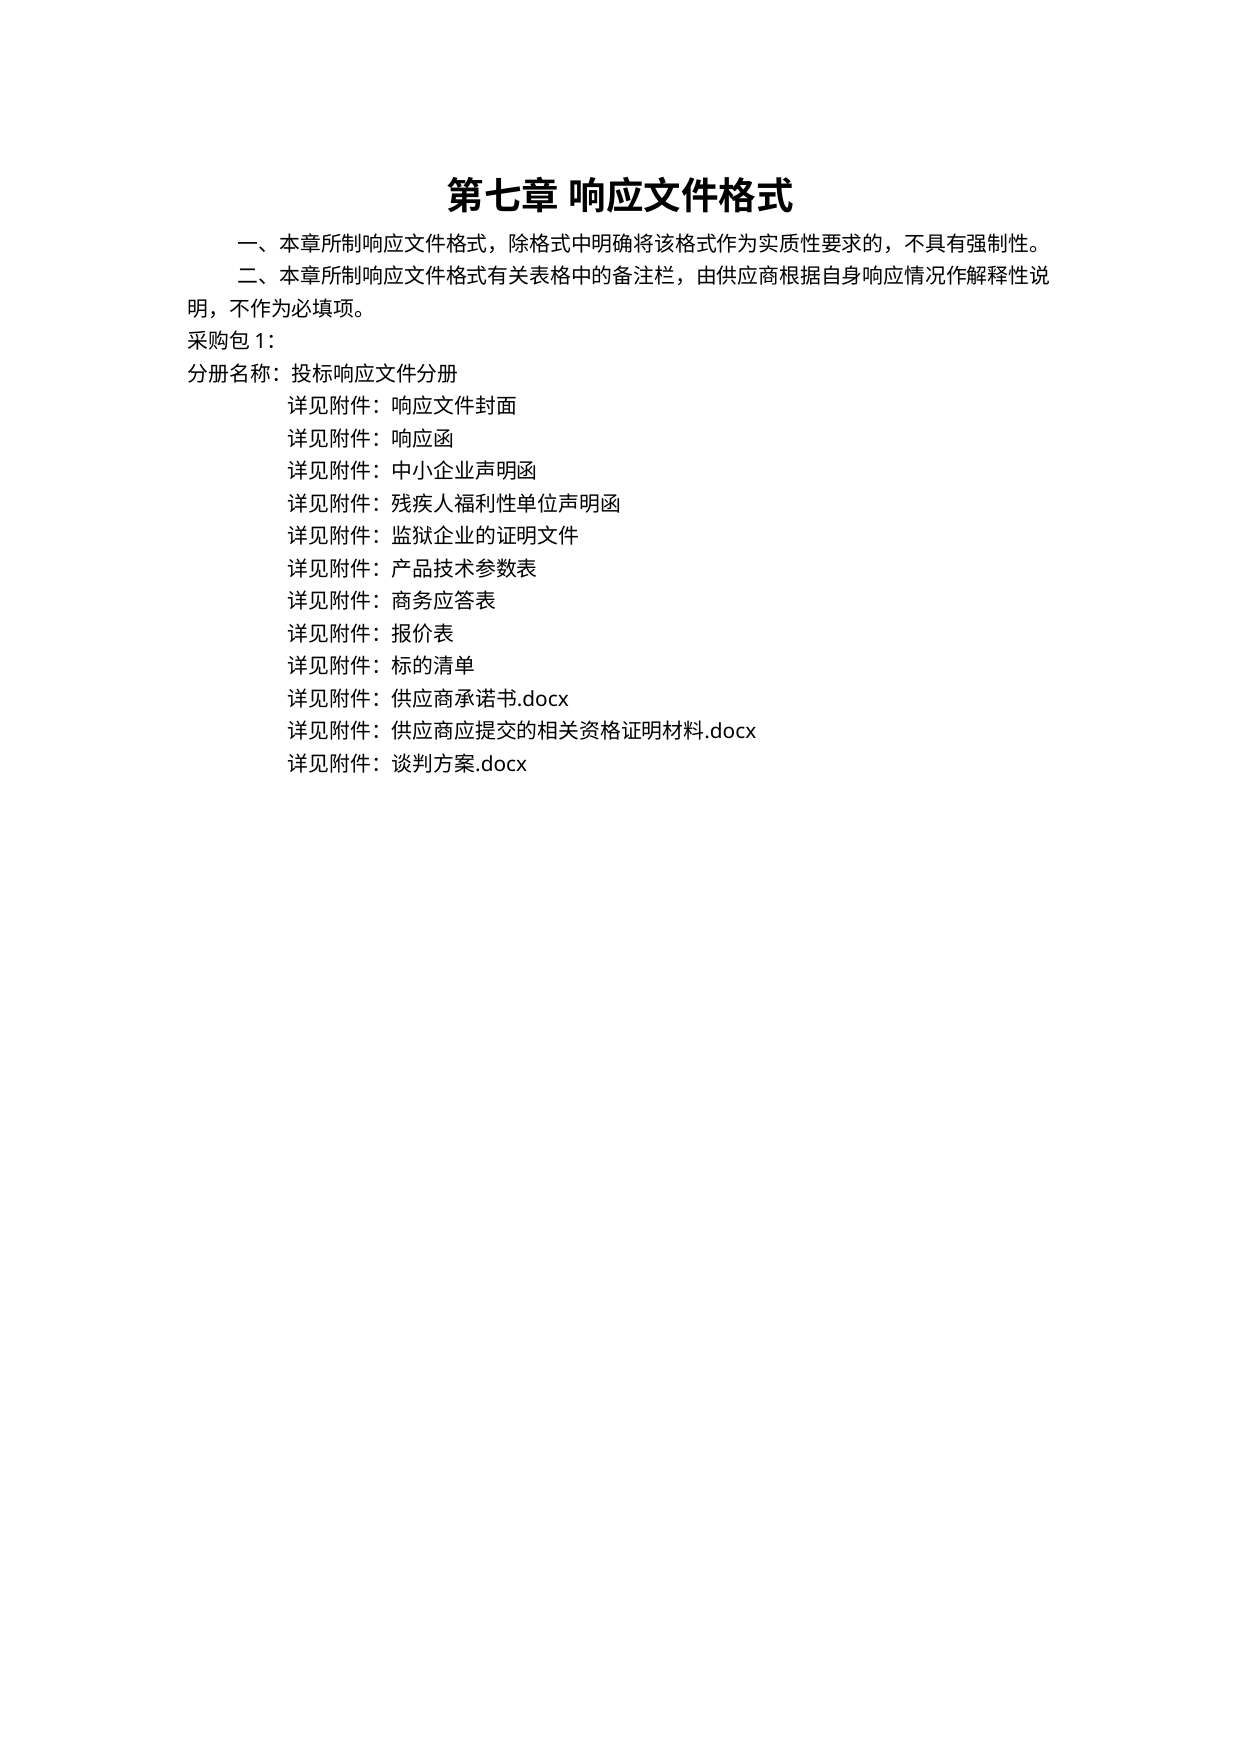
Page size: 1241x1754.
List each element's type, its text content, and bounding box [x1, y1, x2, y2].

text 详见附件：产品技术参数表 [187, 552, 1053, 584]
text 详见附件：标的清单 [187, 649, 1053, 682]
text 分册名称：投标响应文件分册 [187, 357, 1053, 389]
text 详见附件：报价表 [187, 617, 1053, 649]
text 第七章 响应文件格式 [187, 162, 1053, 227]
text 详见附件：响应函 [187, 422, 1053, 454]
text 详见附件：供应商承诺书.docx [187, 682, 1053, 714]
text 详见附件：供应商应提交的相关资格证明材料.docx [187, 714, 1053, 747]
text 采购包1： [187, 324, 1053, 357]
text 详见附件：监狱企业的证明文件 [187, 519, 1053, 552]
text 详见附件：残疾人福利性单位声明函 [187, 487, 1053, 519]
text 详见附件：商务应答表 [187, 584, 1053, 617]
text 详见附件：中小企业声明函 [187, 454, 1053, 487]
text 详见附件：响应文件封面 [187, 389, 1053, 422]
text 一、本章所制响应文件格式，除格式中明确将该格式作为实质性要求的，不具有强制性。 [187, 227, 1053, 259]
text 二、本章所制响应文件格式有关表格中的备注栏，由供应商根据自身响应情况作解释性说明，不作为必填项。 [187, 259, 1053, 324]
text 详见附件：谈判方案.docx [187, 747, 1053, 779]
